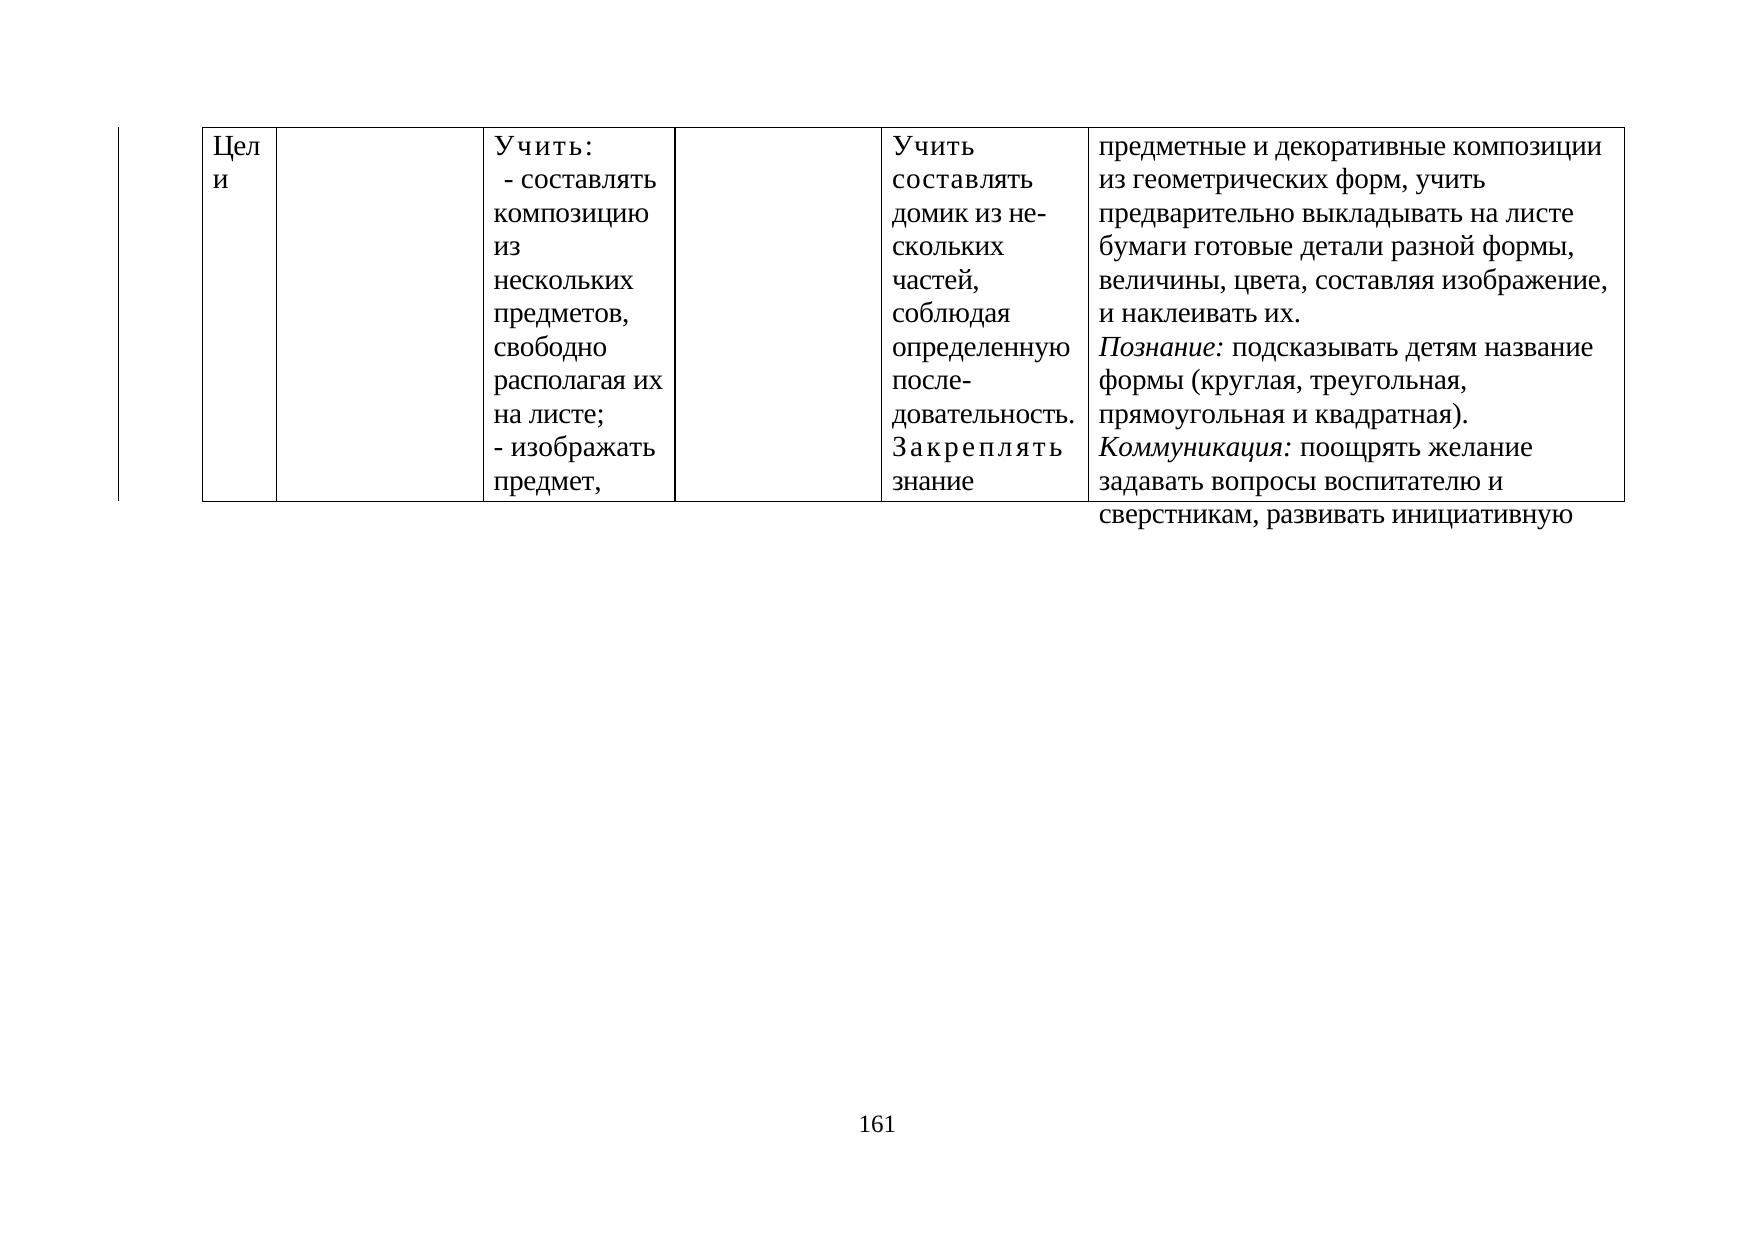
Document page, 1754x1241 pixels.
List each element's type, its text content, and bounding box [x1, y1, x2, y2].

table_cell Цели [203, 128, 276, 501]
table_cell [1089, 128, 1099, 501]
table_cell [277, 128, 483, 501]
table_cell [676, 128, 881, 501]
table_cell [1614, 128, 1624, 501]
